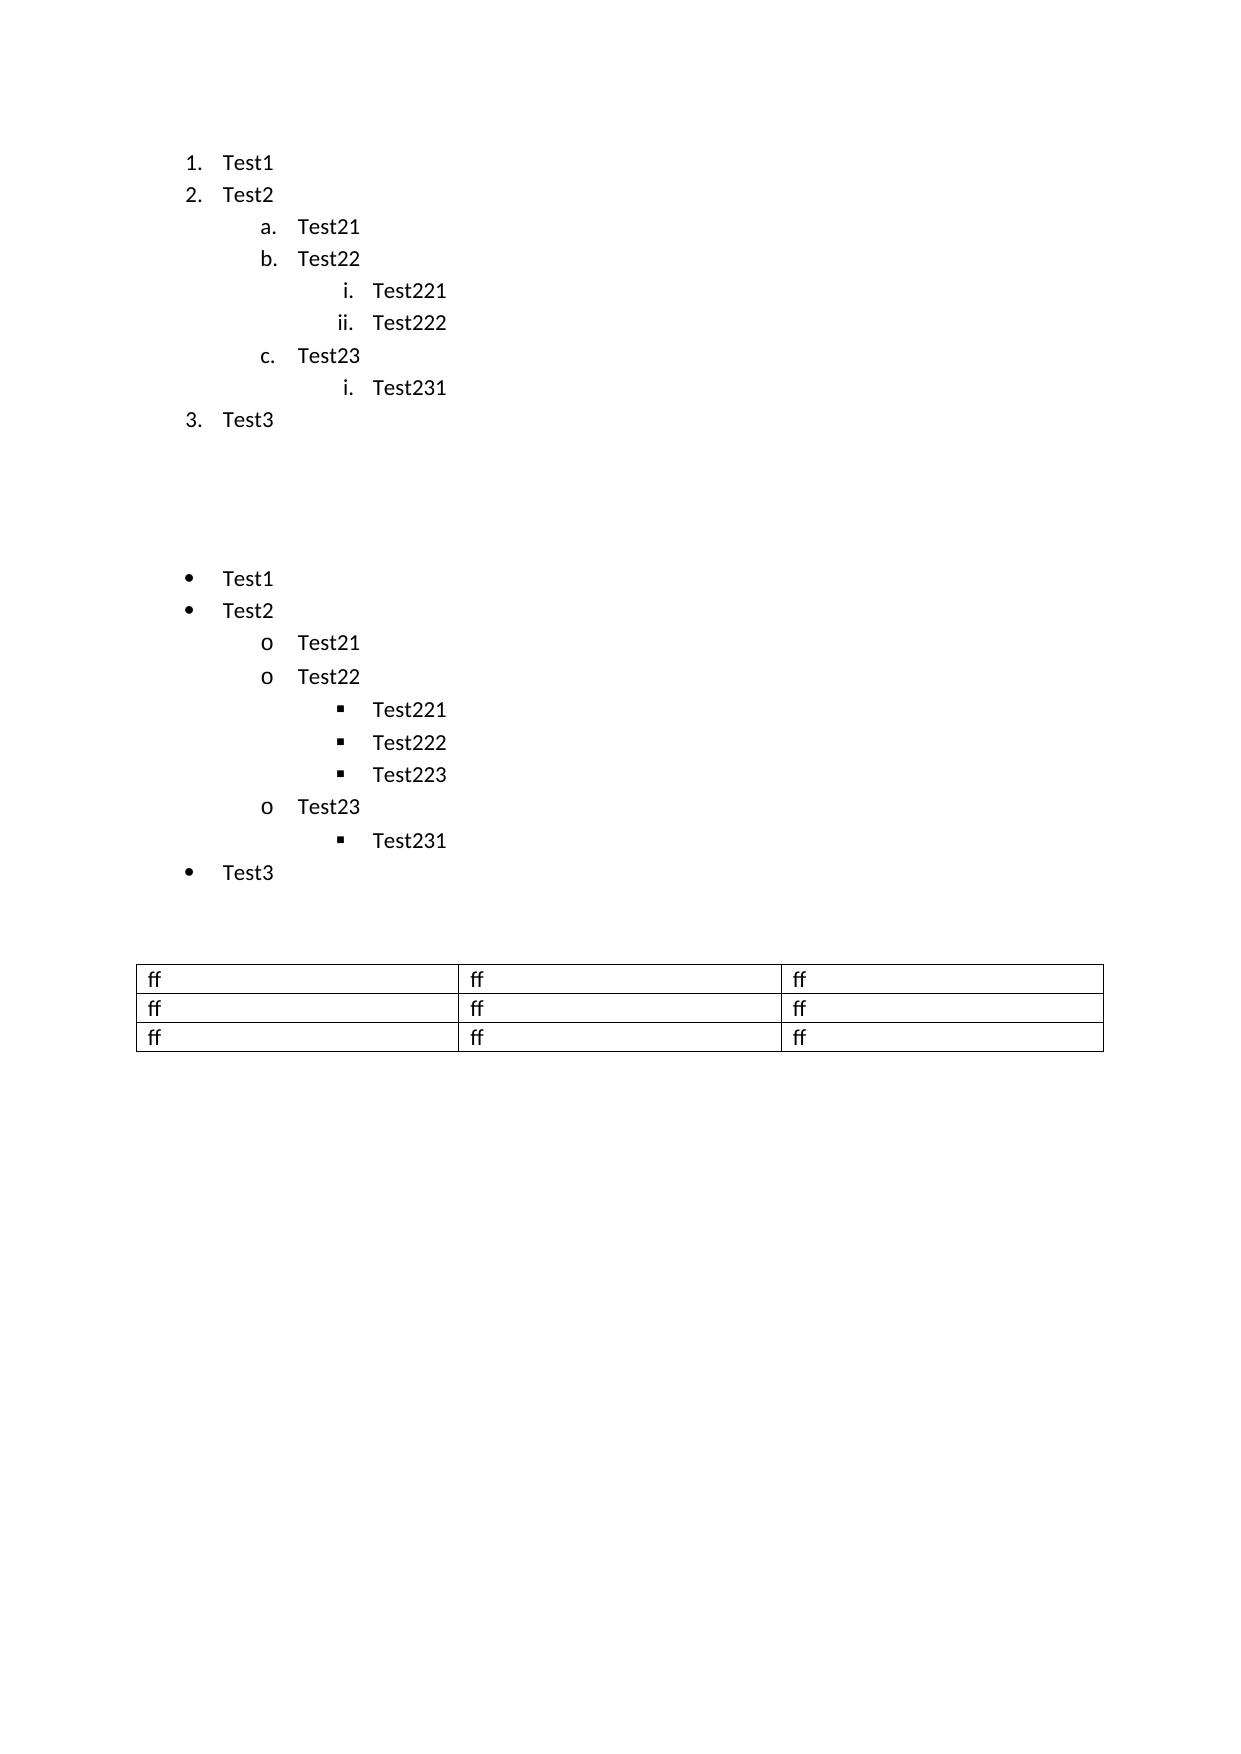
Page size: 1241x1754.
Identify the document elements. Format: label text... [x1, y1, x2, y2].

list Test231 [335, 826, 1093, 854]
list Test221 [354, 276, 1093, 304]
list Test221 [335, 696, 1093, 724]
list Test23 [260, 792, 1093, 821]
table_header ff [459, 965, 781, 993]
table_cell ff [459, 994, 781, 1022]
list Test222 [354, 308, 1093, 337]
list Test1 [185, 148, 1093, 176]
list Test1 [185, 564, 1093, 592]
list Test23 [260, 341, 1093, 369]
list Test222 [335, 728, 1093, 756]
list Test2 [185, 596, 1093, 624]
table_cell ff [459, 1023, 781, 1051]
list Test3 [185, 858, 1093, 886]
table_cell ff [782, 994, 1103, 1022]
list Test21 [260, 628, 1093, 658]
list Test22 [260, 244, 1093, 272]
list Test231 [354, 373, 1093, 401]
table_header ff [782, 965, 1103, 993]
table_cell ff [137, 994, 458, 1022]
table_header ff [137, 965, 458, 993]
list Test2 [185, 180, 1093, 208]
list Test223 [335, 760, 1093, 788]
list Test22 [260, 662, 1093, 691]
list Test3 [185, 405, 1093, 433]
table_cell ff [782, 1023, 1103, 1051]
table_cell ff [137, 1023, 458, 1051]
list Test21 [260, 212, 1093, 240]
